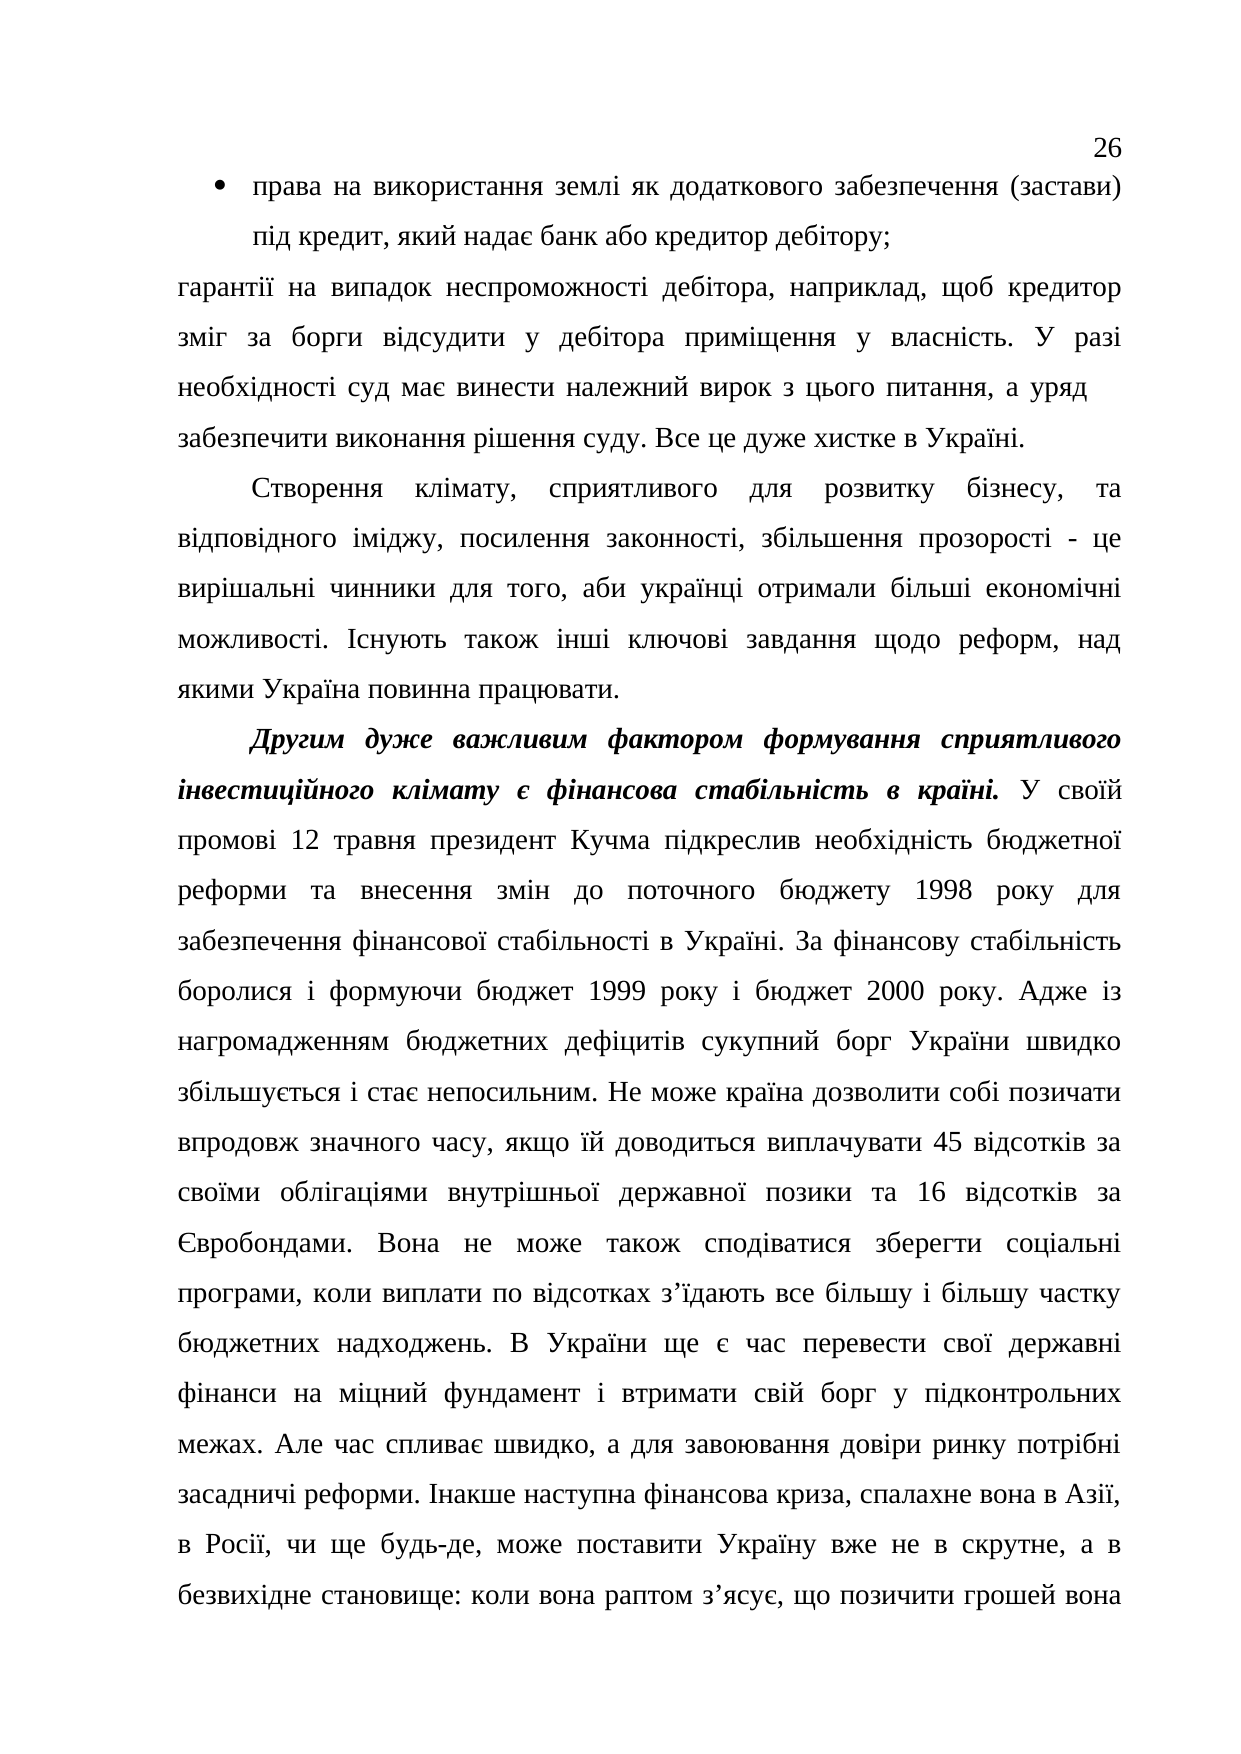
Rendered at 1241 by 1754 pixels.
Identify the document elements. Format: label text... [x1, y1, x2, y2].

text Створення клімату, сприятливого для розвитку бізнесу, та відповідного іміджу, посилення законності, збільшення прозорості - це вирішальні чинники для того, аби українці отримали більші економічні можливості. Існують також інші ключові завдання щодо реформ, над якими Україна повинна працювати. [177, 470, 1122, 705]
list права на використання землі як додаткового забезпечення (застави) під кредит, який надає банк або кредитор дебітору; [215, 168, 1122, 252]
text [177, 722, 1122, 1611]
text гарантії на випадок неспроможності дебітора, наприклад, щоб кредитор зміг за борги відсудити у дебітора приміщення у власність. У разі необхідності суд має винести належний вирок з цього питання, а уряд  забезпечити виконання рішення суду. Все це дуже хистке в Україні. [177, 269, 1122, 453]
